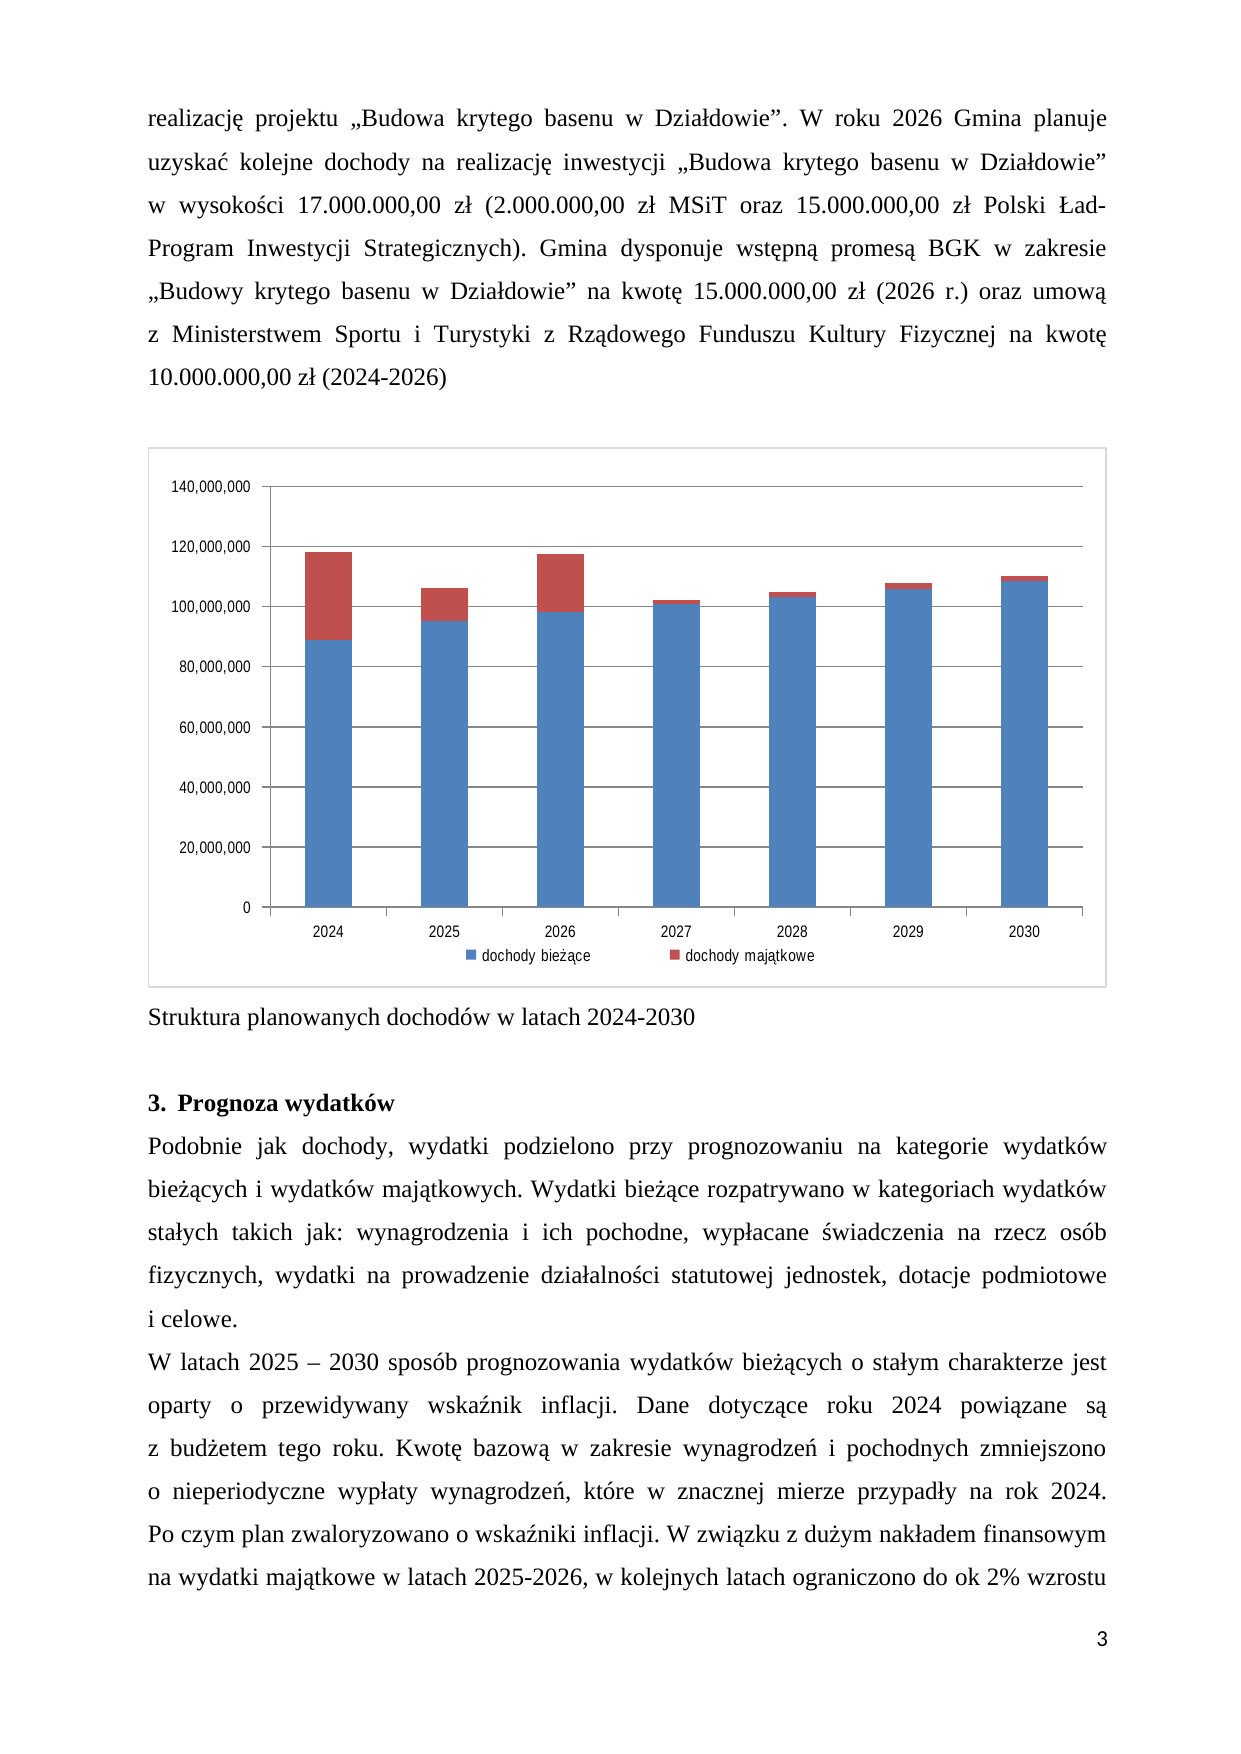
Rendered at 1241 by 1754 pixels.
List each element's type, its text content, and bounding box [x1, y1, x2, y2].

text Struktura planowanych dochodów w latach 2024-2030 [148, 1002, 1107, 1031]
list Prognoza wydatków [148, 1088, 1107, 1117]
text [148, 1347, 1107, 1591]
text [148, 103, 1107, 391]
text Podobnie jak dochody, wydatki podzielono przy prognozowaniu na kategorie wydatków bieżących i wydatków majątkowych. Wydatki bieżące rozpatrywano w kategoriach wydatków stałych takich jak: wynagrodzenia i ich pochodne, wypłacane świadczenia na rzecz osób fizycznych, wydatki na prowadzenie działalności statutowej jednostek, dotacje podmiotowe i celowe. [148, 1131, 1107, 1332]
